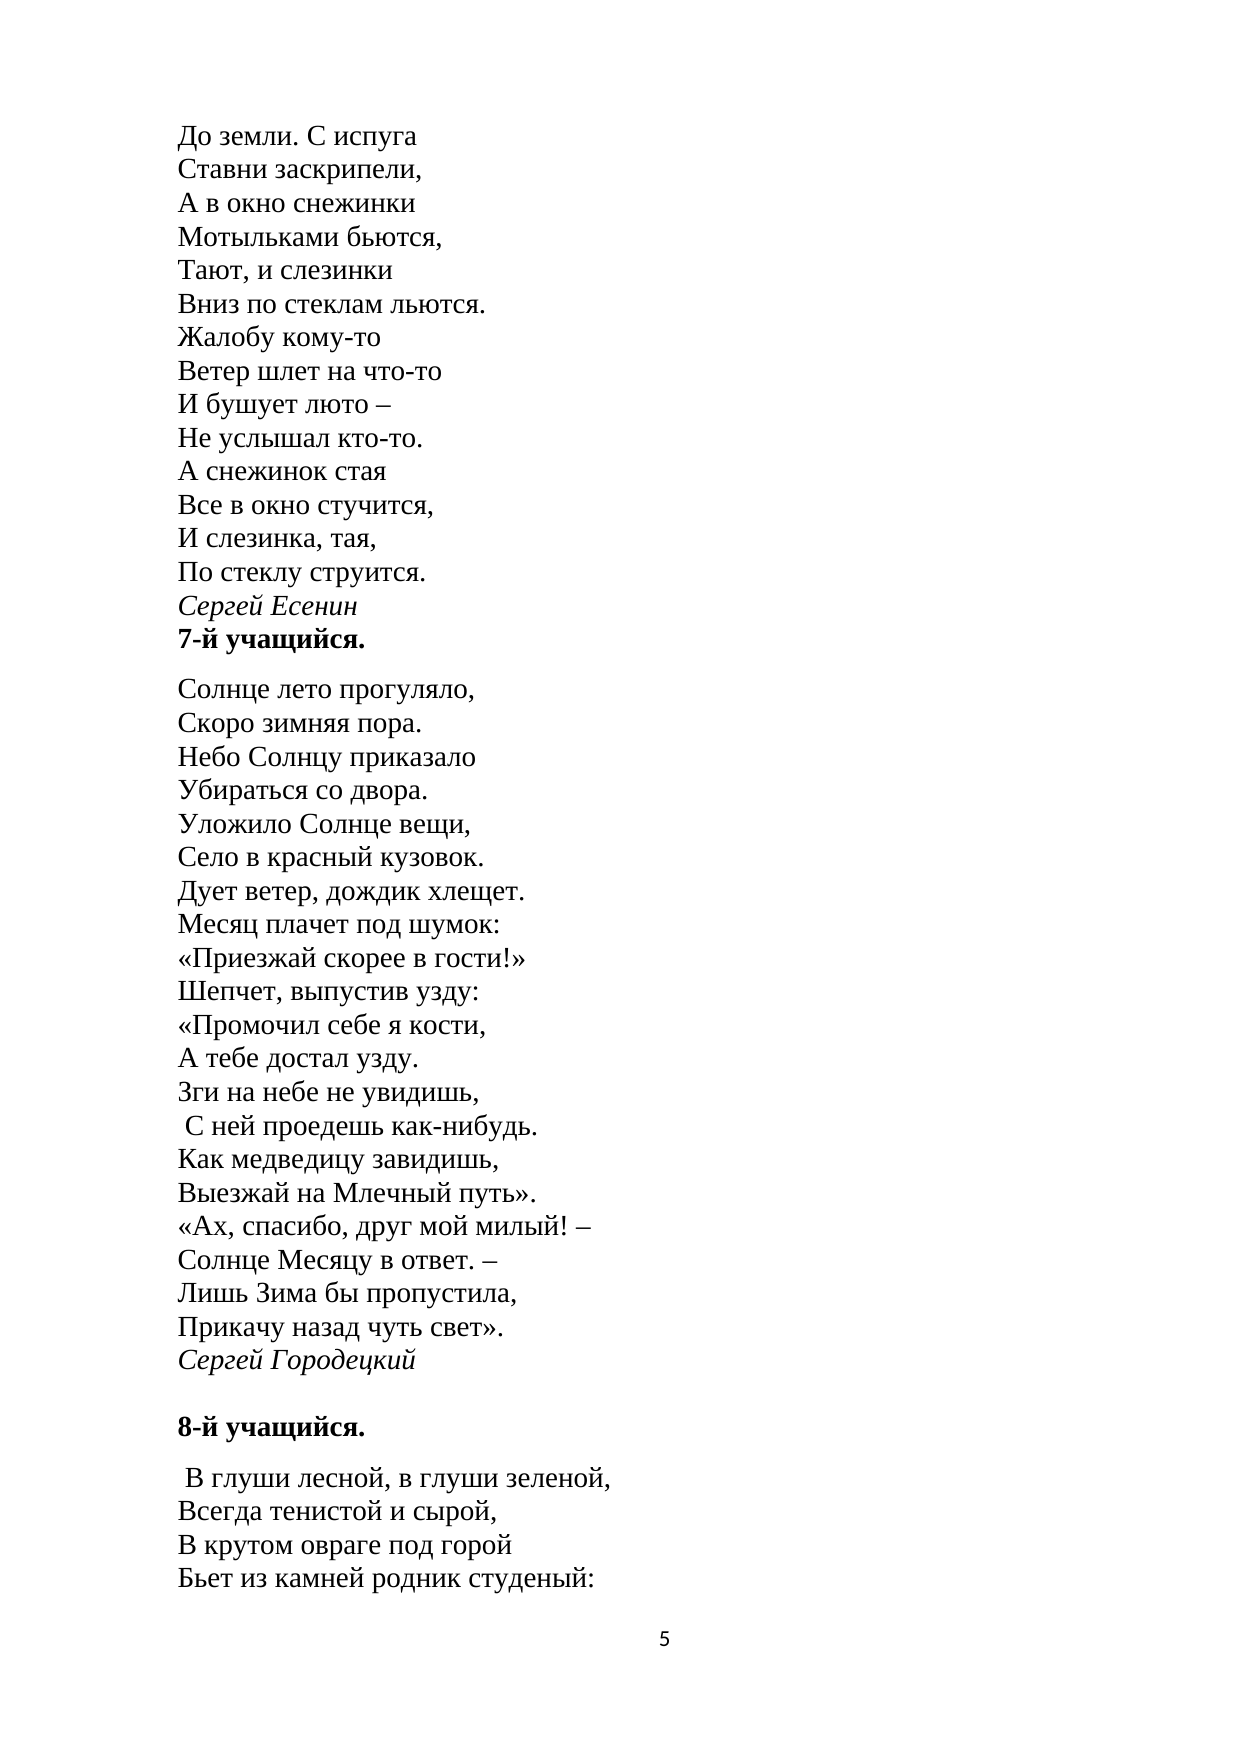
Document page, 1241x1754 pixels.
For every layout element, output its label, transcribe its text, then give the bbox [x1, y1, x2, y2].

text Дует ветер, дождик хлещет. [177, 873, 1152, 906]
text Выезжай на Млечный путь». [177, 1175, 1152, 1208]
text Солнце Месяцу в ответ. – [177, 1242, 1152, 1275]
text Мотыльками бьются, [177, 219, 1152, 252]
text Небо Солнцу приказало [177, 739, 1152, 772]
text В глуши лесной, в глуши зеленой, [177, 1460, 1152, 1493]
text Не услышал кто-то. [177, 420, 1152, 453]
text Бьет из камней родник студеный: [177, 1560, 1152, 1594]
text Вниз по стеклам льются. [177, 286, 1152, 319]
text И слезинка, тая, [177, 521, 1152, 554]
text Месяц плачет под шумок: [177, 906, 1152, 940]
text Всегда тенистой и сырой, [177, 1493, 1152, 1527]
text С ней проедешь как-нибудь. [177, 1108, 1152, 1141]
text Сергей Есенин [177, 588, 1152, 621]
text Как медведицу завидишь, [177, 1141, 1152, 1175]
text Жалобу кому-то [177, 319, 1152, 353]
text Ставни заскрипели, [177, 152, 1152, 185]
text Все в окно стучится, [177, 487, 1152, 521]
text И бушует люто – [177, 386, 1152, 420]
text Ветер шлет на что-то [177, 353, 1152, 386]
text А тебе достал узду. [177, 1041, 1152, 1074]
text Зги на небе не увидишь, [177, 1074, 1152, 1108]
text Шепчет, выпустив узду: [177, 973, 1152, 1007]
text Уложило Солнце вещи, [177, 806, 1152, 839]
text В крутом овраге под горой [177, 1527, 1152, 1560]
text Село в красный кузовок. [177, 839, 1152, 873]
text А в окно снежинки [177, 185, 1152, 219]
text Тают, и слезинки [177, 252, 1152, 286]
text А снежинок стая [177, 453, 1152, 487]
text 8-й учащийся. [177, 1409, 1152, 1443]
text Скоро зимняя пора. [177, 705, 1152, 739]
text По стеклу струится. [177, 554, 1152, 588]
text «Ах, спасибо, друг мой милый! – [177, 1208, 1152, 1242]
text 7-й учащийся. [177, 621, 1152, 655]
text «Промочил себе я кости, [177, 1007, 1152, 1041]
text Прикачу назад чуть свет». [177, 1309, 1152, 1342]
text Солнце лето прогуляло, [177, 672, 1152, 705]
text Убираться со двора. [177, 772, 1152, 806]
text Лишь Зима бы пропустила, [177, 1275, 1152, 1309]
text «Приезжай скорее в гости!» [177, 940, 1152, 973]
text До земли. С испуга [177, 118, 1152, 152]
text Сергей Городецкий [177, 1342, 1152, 1376]
